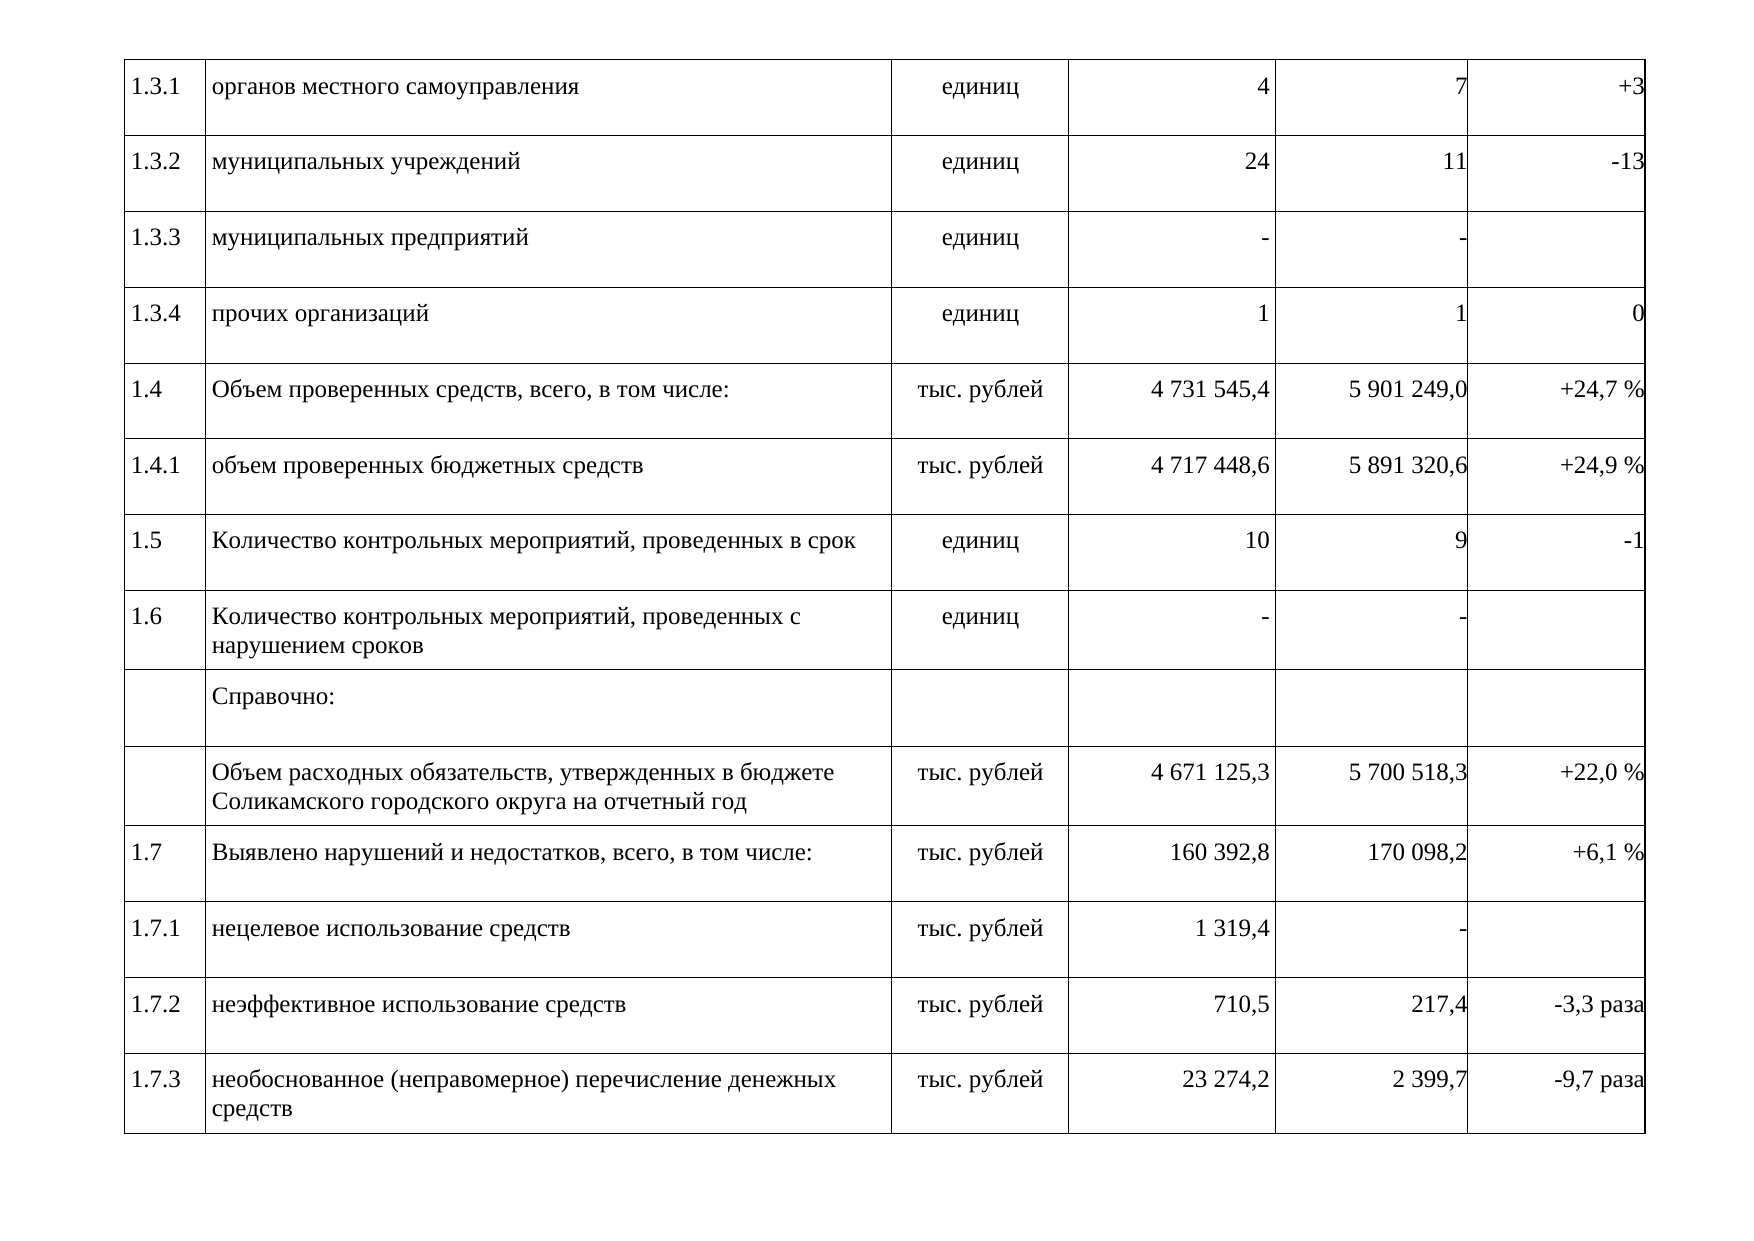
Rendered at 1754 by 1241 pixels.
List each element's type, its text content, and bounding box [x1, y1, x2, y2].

table_cell 4 [1069, 60, 1275, 135]
table_cell +22,0 % [1468, 747, 1644, 825]
table_cell прочих организаций [206, 288, 891, 362]
table_cell - [1276, 591, 1467, 669]
table_cell 1.3.2 [125, 136, 205, 211]
table_cell [1468, 902, 1644, 977]
table_cell Объем проверенных средств, всего, в том числе: [206, 364, 891, 438]
table_cell - [1276, 902, 1467, 977]
table_cell -13 [1468, 136, 1644, 211]
table_cell Объем расходных обязательств, утвержденных в бюджете Соликамского городского округа на отчетный год [206, 747, 891, 825]
table_cell тыс. рублей [892, 1054, 1068, 1133]
table_cell +24,9 % [1468, 439, 1644, 514]
table_cell 1.7 [125, 826, 205, 901]
table_cell муниципальных предприятий [206, 212, 891, 287]
table_cell 1.5 [125, 515, 205, 589]
table_cell - [1069, 591, 1275, 669]
table_cell 4 731 545,4 [1069, 364, 1275, 438]
table_cell тыс. рублей [892, 747, 1068, 825]
table_cell - [1069, 212, 1275, 287]
table_cell [1468, 591, 1644, 669]
table_cell 1.4 [125, 364, 205, 438]
table_cell 710,5 [1069, 978, 1275, 1053]
table_cell необоснованное (неправомерное) перечисление денежных средств [206, 1054, 891, 1133]
table_cell [892, 670, 1068, 746]
table_cell 10 [1069, 515, 1275, 589]
table_cell 23 274,2 [1069, 1054, 1275, 1133]
table_cell [125, 747, 205, 825]
table_cell [1069, 670, 1275, 746]
table_cell -1 [1468, 515, 1644, 589]
table_cell Количество контрольных мероприятий, проведенных с нарушением сроков [206, 591, 891, 669]
table_cell 170 098,2 [1276, 826, 1467, 901]
table_cell Справочно: [206, 670, 891, 746]
table_cell 2 399,7 [1276, 1054, 1467, 1133]
table_cell органов местного самоуправления [206, 60, 891, 135]
table_cell +24,7 % [1468, 364, 1644, 438]
table_cell -3,3 раза [1468, 978, 1644, 1053]
table_cell +3 [1468, 60, 1644, 135]
table_cell Количество контрольных мероприятий, проведенных в срок [206, 515, 891, 589]
table_cell 4 671 125,3 [1069, 747, 1275, 825]
table_cell Выявлено нарушений и недостатков, всего, в том числе: [206, 826, 891, 901]
table_cell [1468, 670, 1644, 746]
table_cell 1.7.2 [125, 978, 205, 1053]
table_cell тыс. рублей [892, 902, 1068, 977]
table_cell единиц [892, 288, 1068, 362]
table_cell 1.3.4 [125, 288, 205, 362]
table_cell +6,1 % [1468, 826, 1644, 901]
table_cell 1.4.1 [125, 439, 205, 514]
table_cell 1 [1276, 288, 1467, 362]
table_cell 5 700 518,3 [1276, 747, 1467, 825]
table_cell тыс. рублей [892, 364, 1068, 438]
table_cell тыс. рублей [892, 826, 1068, 901]
table_cell 1.6 [125, 591, 205, 669]
table_cell [125, 670, 205, 746]
table_cell -9,7 раза [1468, 1054, 1644, 1133]
table_cell единиц [892, 212, 1068, 287]
table_cell 217,4 [1276, 978, 1467, 1053]
table_cell неэффективное использование средств [206, 978, 891, 1053]
table_cell 1.3.3 [125, 212, 205, 287]
table_cell муниципальных учреждений [206, 136, 891, 211]
table_cell единиц [892, 136, 1068, 211]
table_cell объем проверенных бюджетных средств [206, 439, 891, 514]
table_cell [1468, 212, 1644, 287]
table_cell 0 [1468, 288, 1644, 362]
table_cell единиц [892, 60, 1068, 135]
table_cell 1.3.1 [125, 60, 205, 135]
table_cell 11 [1276, 136, 1467, 211]
table_cell 1 319,4 [1069, 902, 1275, 977]
table_cell 1.7.3 [125, 1054, 205, 1133]
table_cell 24 [1069, 136, 1275, 211]
table_cell тыс. рублей [892, 439, 1068, 514]
table_cell тыс. рублей [892, 978, 1068, 1053]
table_cell 9 [1276, 515, 1467, 589]
table_cell 7 [1276, 60, 1467, 135]
table_cell 4 717 448,6 [1069, 439, 1275, 514]
table_cell 5 901 249,0 [1276, 364, 1467, 438]
table_cell 160 392,8 [1069, 826, 1275, 901]
table_cell нецелевое использование средств [206, 902, 891, 977]
table_cell 1 [1069, 288, 1275, 362]
table_cell [1276, 670, 1467, 746]
table_cell единиц [892, 515, 1068, 589]
table_cell 1.7.1 [125, 902, 205, 977]
table_cell единиц [892, 591, 1068, 669]
table_cell - [1276, 212, 1467, 287]
table_cell 5 891 320,6 [1276, 439, 1467, 514]
